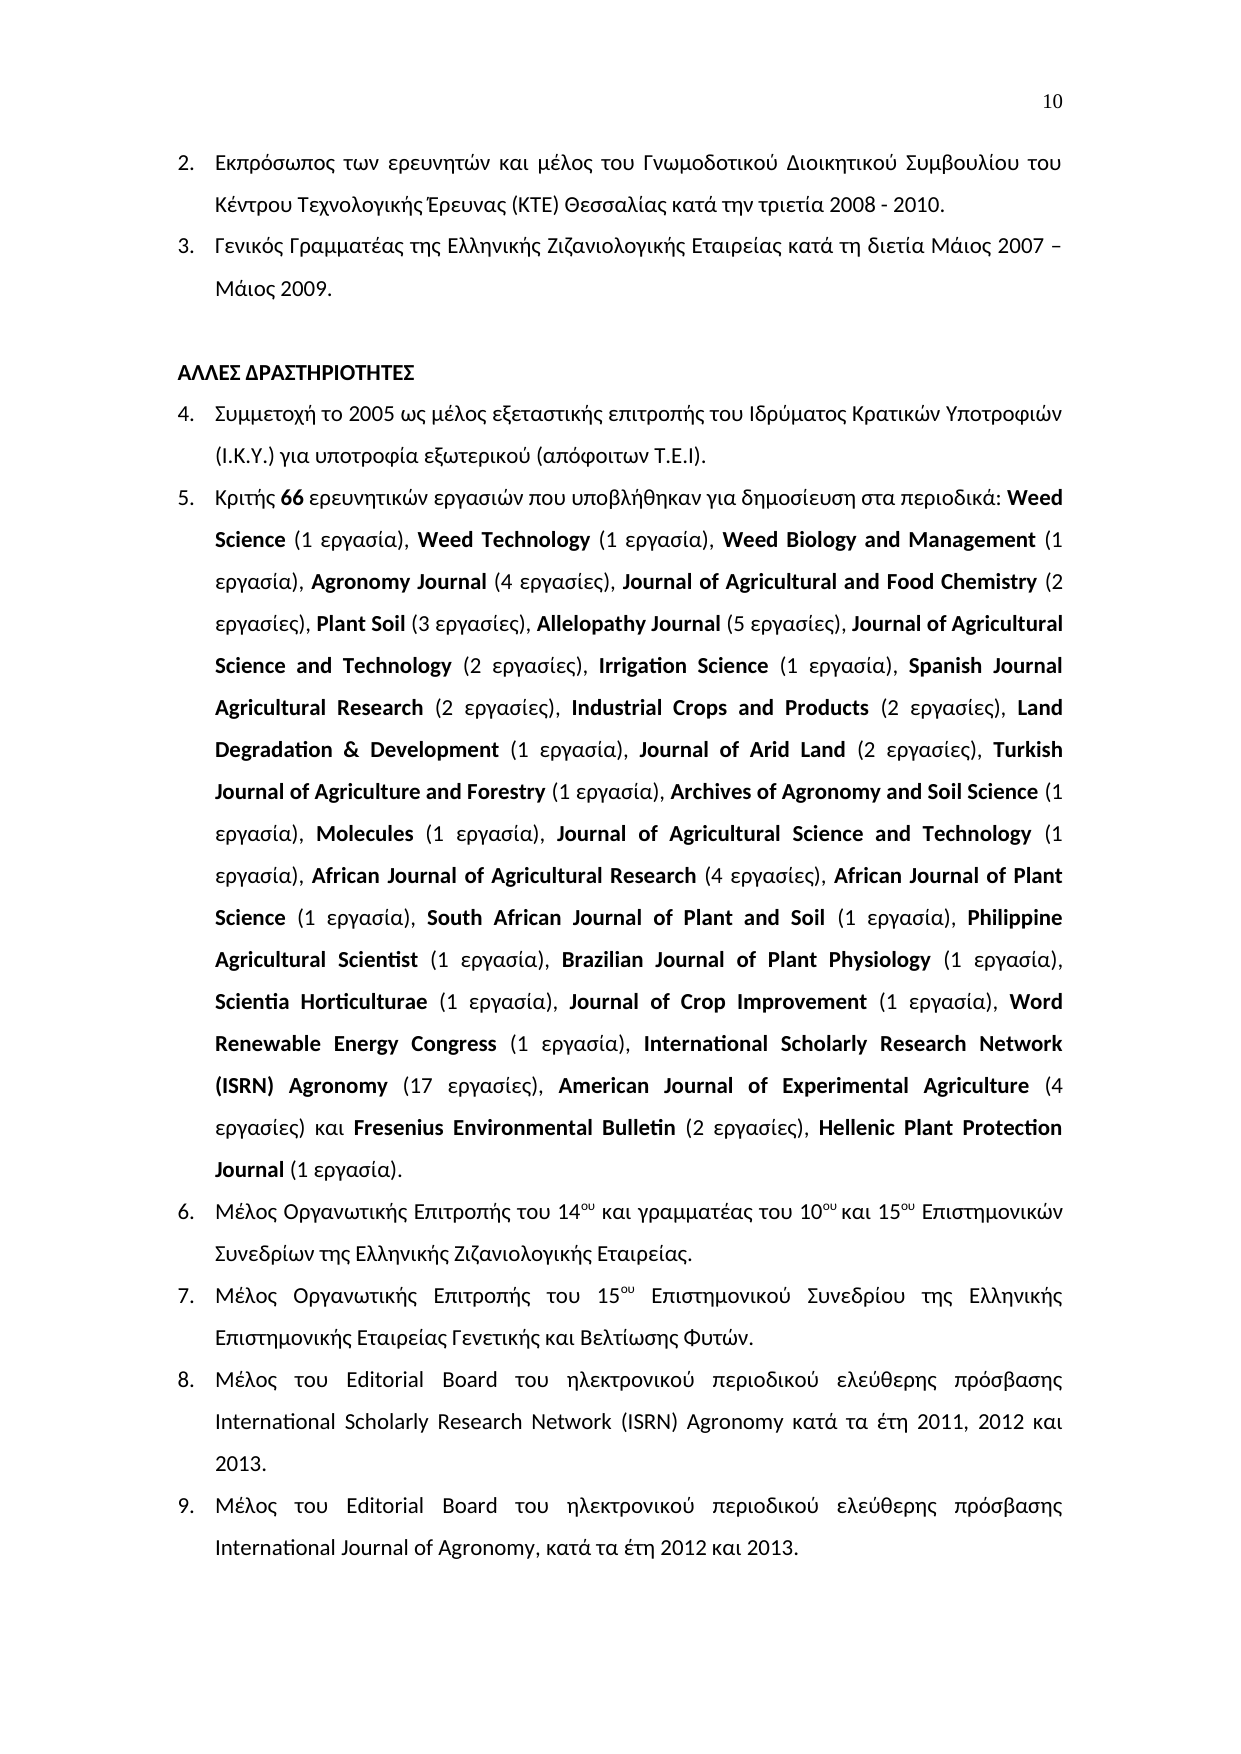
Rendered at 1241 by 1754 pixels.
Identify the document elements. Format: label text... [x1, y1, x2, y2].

list Κριτής 66 ερευνητικών εργασιών που υποβλήθηκαν για δημοσίευση στα περιοδικά: Weed Science (1 εργασία), Weed Technology (1 εργασία), Weed Biology and Management (1 εργασία), Agronomy Journal (4 εργασίες), Journal of Agricultural and Food Chemistry (2 εργασίες), Plant Soil (3 εργασίες), Allelopathy Journal (5 εργασίες), Journal of Agricultural Science and Technology (2 εργασίες), Irrigation Science (1 εργασία), Spanish Journal Agricultural Research (2 εργασίες), Industrial Crops and Products (2 εργασίες), Land Degradation & Development (1 εργασία), Journal of Arid Land (2 εργασίες), Turkish Journal of Agriculture and Forestry (1 εργασία), Archives of Agronomy and Soil Science (1 εργασία), Molecules (1 εργασία), Journal of Agricultural Science and Technology (1 εργασία), African Journal of Agricultural Research (4 εργασίες), African Journal of Plant Science (1 εργασία), South African Journal of Plant and Soil (1 εργασία), Philippine Agricultural Scientist (1 εργασία), Brazilian Journal of Plant Physiology (1 εργασία), Scientia Horticulturae (1 εργασία), Journal of Crop Improvement (1 εργασία), Word Renewable Energy Congress (1 εργασία), International Scholarly Research Network (ISRN) Agronomy (17 εργασίες), American Journal of Experimental Agriculture (4 εργασίες) και Fresenius Environmental Bulletin (2 εργασίες), Hellenic Plant Protection Journal (1 εργασία). [177, 483, 1063, 1183]
list Γενικός Γραμματέας της Ελληνικής Ζιζανιολογικής Εταιρείας κατά τη διετία Μάιος 2007 – Μάιος 2009. [177, 232, 1063, 302]
text ΑΛΛΕΣ ΔΡΑΣΤΗΡΙΟΤΗΤΕΣ [177, 358, 1063, 386]
list Μέλος Οργανωτικής Επιτροπής του 14ου και γραμματέας του 10ου και 15ου Επιστημονικών Συνεδρίων της Ελληνικής Ζιζανιολογικής Εταιρείας. [177, 1197, 1063, 1267]
list Εκπρόσωπος των ερευνητών και μέλος του Γνωμοδοτικού Διοικητικού Συμβουλίου του Κέντρου Τεχνολογικής Έρευνας (ΚΤΕ) Θεσσαλίας κατά την τριετία 2008 - 2010. [177, 148, 1063, 218]
list Μέλος του Editorial Board του ηλεκτρονικού περιοδικού ελεύθερης πρόσβασης International Scholarly Research Network (ISRN) Agronomy κατά τα έτη 2011, 2012 και 2013. [177, 1365, 1063, 1477]
list Μέλος του Editorial Board του ηλεκτρονικού περιοδικού ελεύθερης πρόσβασης International Journal of Agronomy, κατά τα έτη 2012 και 2013. [177, 1491, 1063, 1561]
list Συμμετοχή το 2005 ως μέλος εξεταστικής επιτροπής του Ιδρύματος Κρατικών Υποτροφιών (Ι.Κ.Υ.) για υποτροφία εξωτερικού (απόφοιτων Τ.Ε.Ι). [177, 399, 1063, 469]
list Μέλος Οργανωτικής Επιτροπής του 15ου Επιστημονικού Συνεδρίου της Ελληνικής Επιστημονικής Εταιρείας Γενετικής και Βελτίωσης Φυτών. [177, 1281, 1063, 1351]
